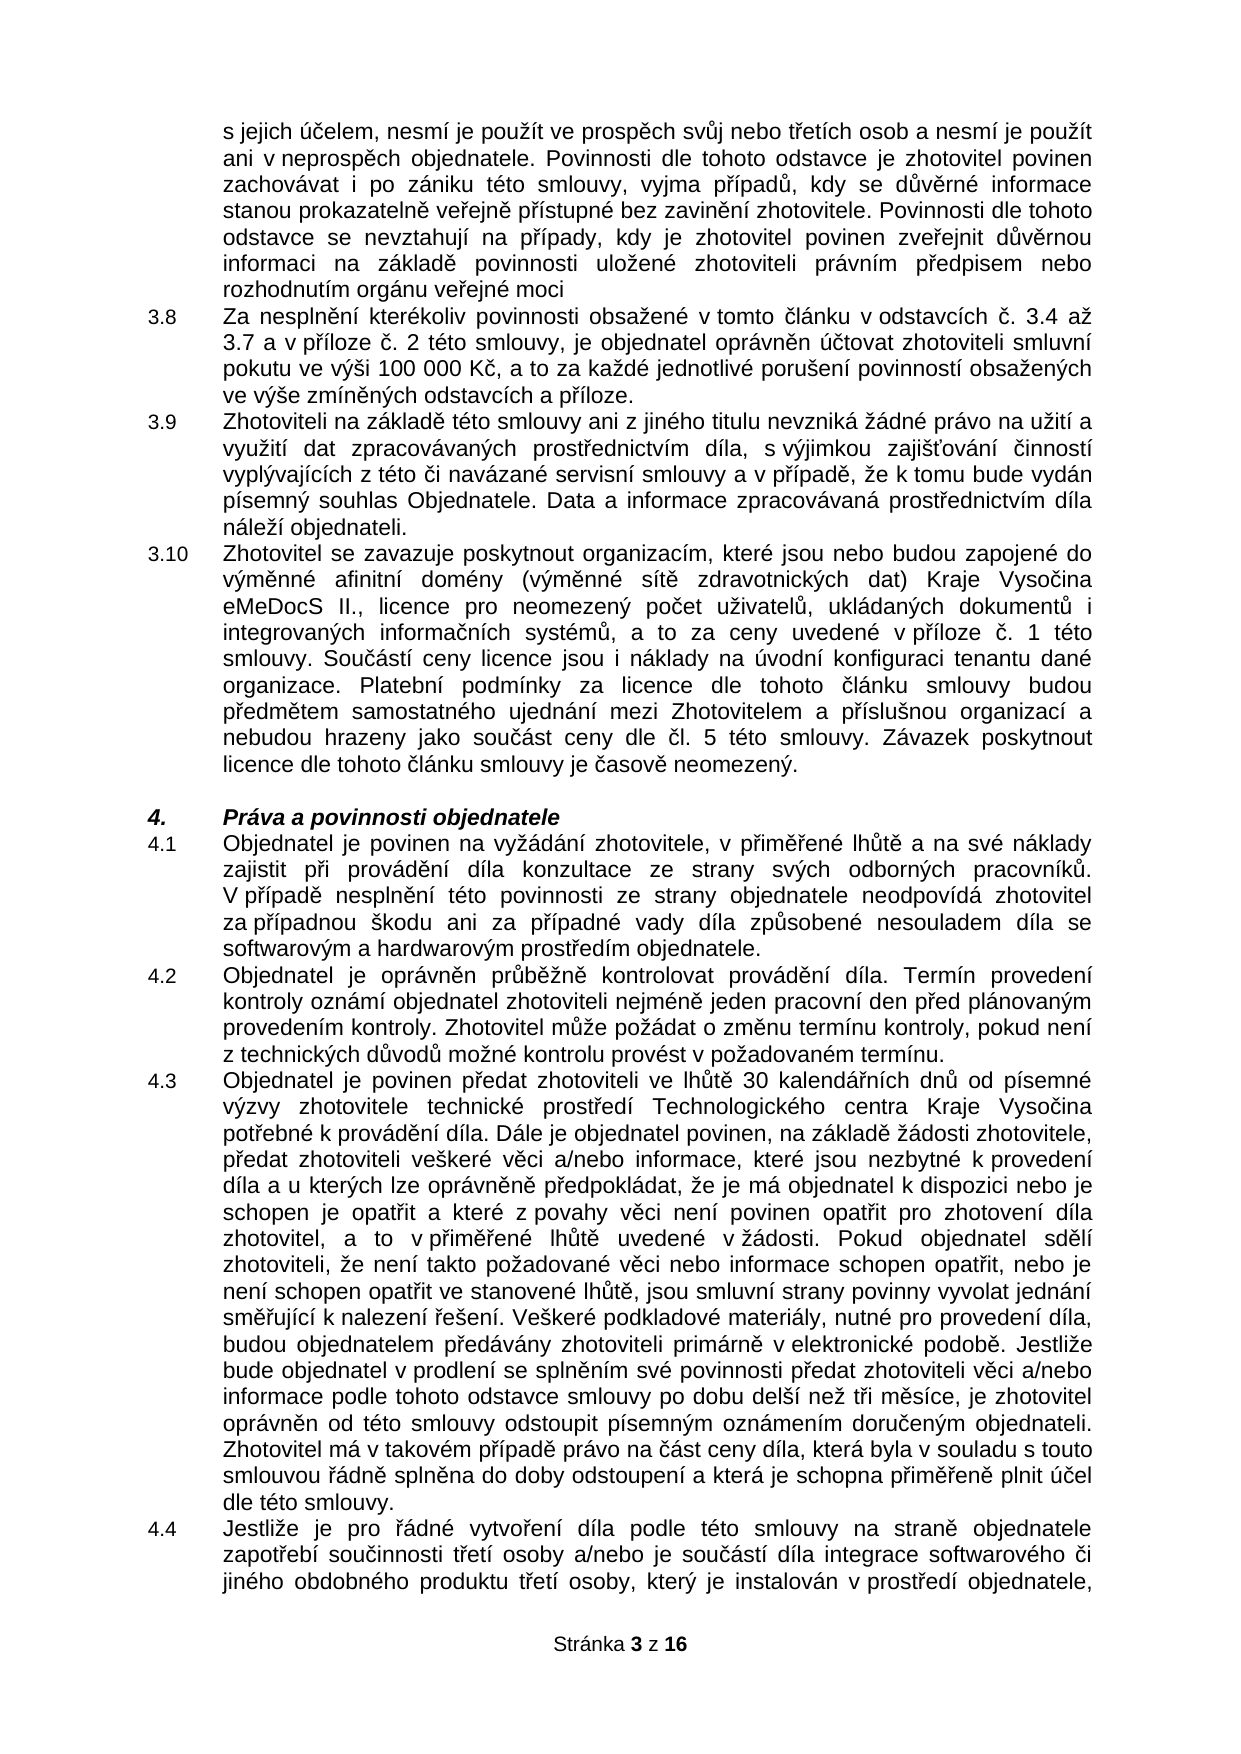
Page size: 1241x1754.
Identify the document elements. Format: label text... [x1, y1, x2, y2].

list Objednatel je povinen na vyžádání zhotovitele, v přiměřené lhůtě a na své náklady zajistit při provádění díla konzultace ze strany svých odborných pracovníků. V případě nesplnění této povinnosti ze strany objednatele neodpovídá zhotovitel za případnou škodu ani za případné vady díla způsobené nesouladem díla se softwarovým a hardwarovým prostředím objednatele. [148, 830, 1093, 962]
list Objednatel je oprávněn průběžně kontrolovat provádění díla. Termín provedení kontroly oznámí objednatel zhotoviteli nejméně jeden pracovní den před plánovaným provedením kontroly. Zhotovitel může požádat o změnu termínu kontroly, pokud není z technických důvodů možné kontrolu provést v požadovaném termínu. [148, 962, 1093, 1067]
list Zhotovitel se zavazuje poskytnout organizacím, které jsou nebo budou zapojené do výměnné afinitní domény (výměnné sítě zdravotnických dat) Kraje Vysočina eMeDocS II., licence pro neomezený počet uživatelů, ukládaných dokumentů i integrovaných informačních systémů, a to za ceny uvedené v příloze č. 1 této smlouvy. Součástí ceny licence jsou i náklady na úvodní konfiguraci tenantu dané organizace. Platební podmínky za licence dle tohoto článku smlouvy budou předmětem samostatného ujednání mezi Zhotovitelem a příslušnou organizací a nebudou hrazeny jako součást ceny dle čl. 5 této smlouvy. Závazek poskytnout licence dle tohoto článku smlouvy je časově neomezený. [148, 540, 1093, 777]
list Objednatel je povinen předat zhotoviteli ve lhůtě 30 kalendářních dnů od písemné výzvy zhotovitele technické prostředí Technologického centra Kraje Vysočina potřebné k provádění díla. Dále je objednatel povinen, na základě žádosti zhotovitele, předat zhotoviteli veškeré věci a/nebo informace, které jsou nezbytné k provedení díla a u kterých lze oprávněně předpokládat, že je má objednatel k dispozici nebo je schopen je opatřit a které z povahy věci není povinen opatřit pro zhotovení díla zhotovitel, a to v přiměřené lhůtě uvedené v žádosti. Pokud objednatel sdělí zhotoviteli, že není takto požadované věci nebo informace schopen opatřit, nebo je není schopen opatřit ve stanovené lhůtě, jsou smluvní strany povinny vyvolat jednání směřující k nalezení řešení. Veškeré podkladové materiály, nutné pro provedení díla, budou objednatelem předávány zhotoviteli primárně v elektronické podobě. Jestliže bude objednatel v prodlení se splněním své povinnosti předat zhotoviteli věci a/nebo informace podle tohoto odstavce smlouvy po dobu delší než tři měsíce, je zhotovitel oprávněn od této smlouvy odstoupit písemným oznámením doručeným objednateli. Zhotovitel má v takovém případě právo na část ceny díla, která byla v souladu s touto smlouvou řádně splněna do doby odstoupení a která je schopna přiměřeně plnit účel dle této smlouvy. [148, 1067, 1093, 1515]
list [148, 1515, 1093, 1594]
list Práva a povinnosti objednatele [148, 803, 1093, 830]
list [148, 118, 1093, 303]
list Za nesplnění kterékoliv povinnosti obsažené v tomto článku v odstavcích č. 3.4 až 3.7 a v příloze č. 2 této smlouvy, je objednatel oprávněn účtovat zhotoviteli smluvní pokutu ve výši 100 000 Kč, a to za každé jednotlivé porušení povinností obsažených ve výše zmíněných odstavcích a příloze. [148, 303, 1093, 408]
list Zhotoviteli na základě této smlouvy ani z jiného titulu nevzniká žádné právo na užití a využití dat zpracovávaných prostřednictvím díla, s výjimkou zajišťování činností vyplývajících z této či navázané servisní smlouvy a v případě, že k tomu bude vydán písemný souhlas Objednatele. Data a informace zpracovávaná prostřednictvím díla náleží objednateli. [148, 408, 1093, 540]
